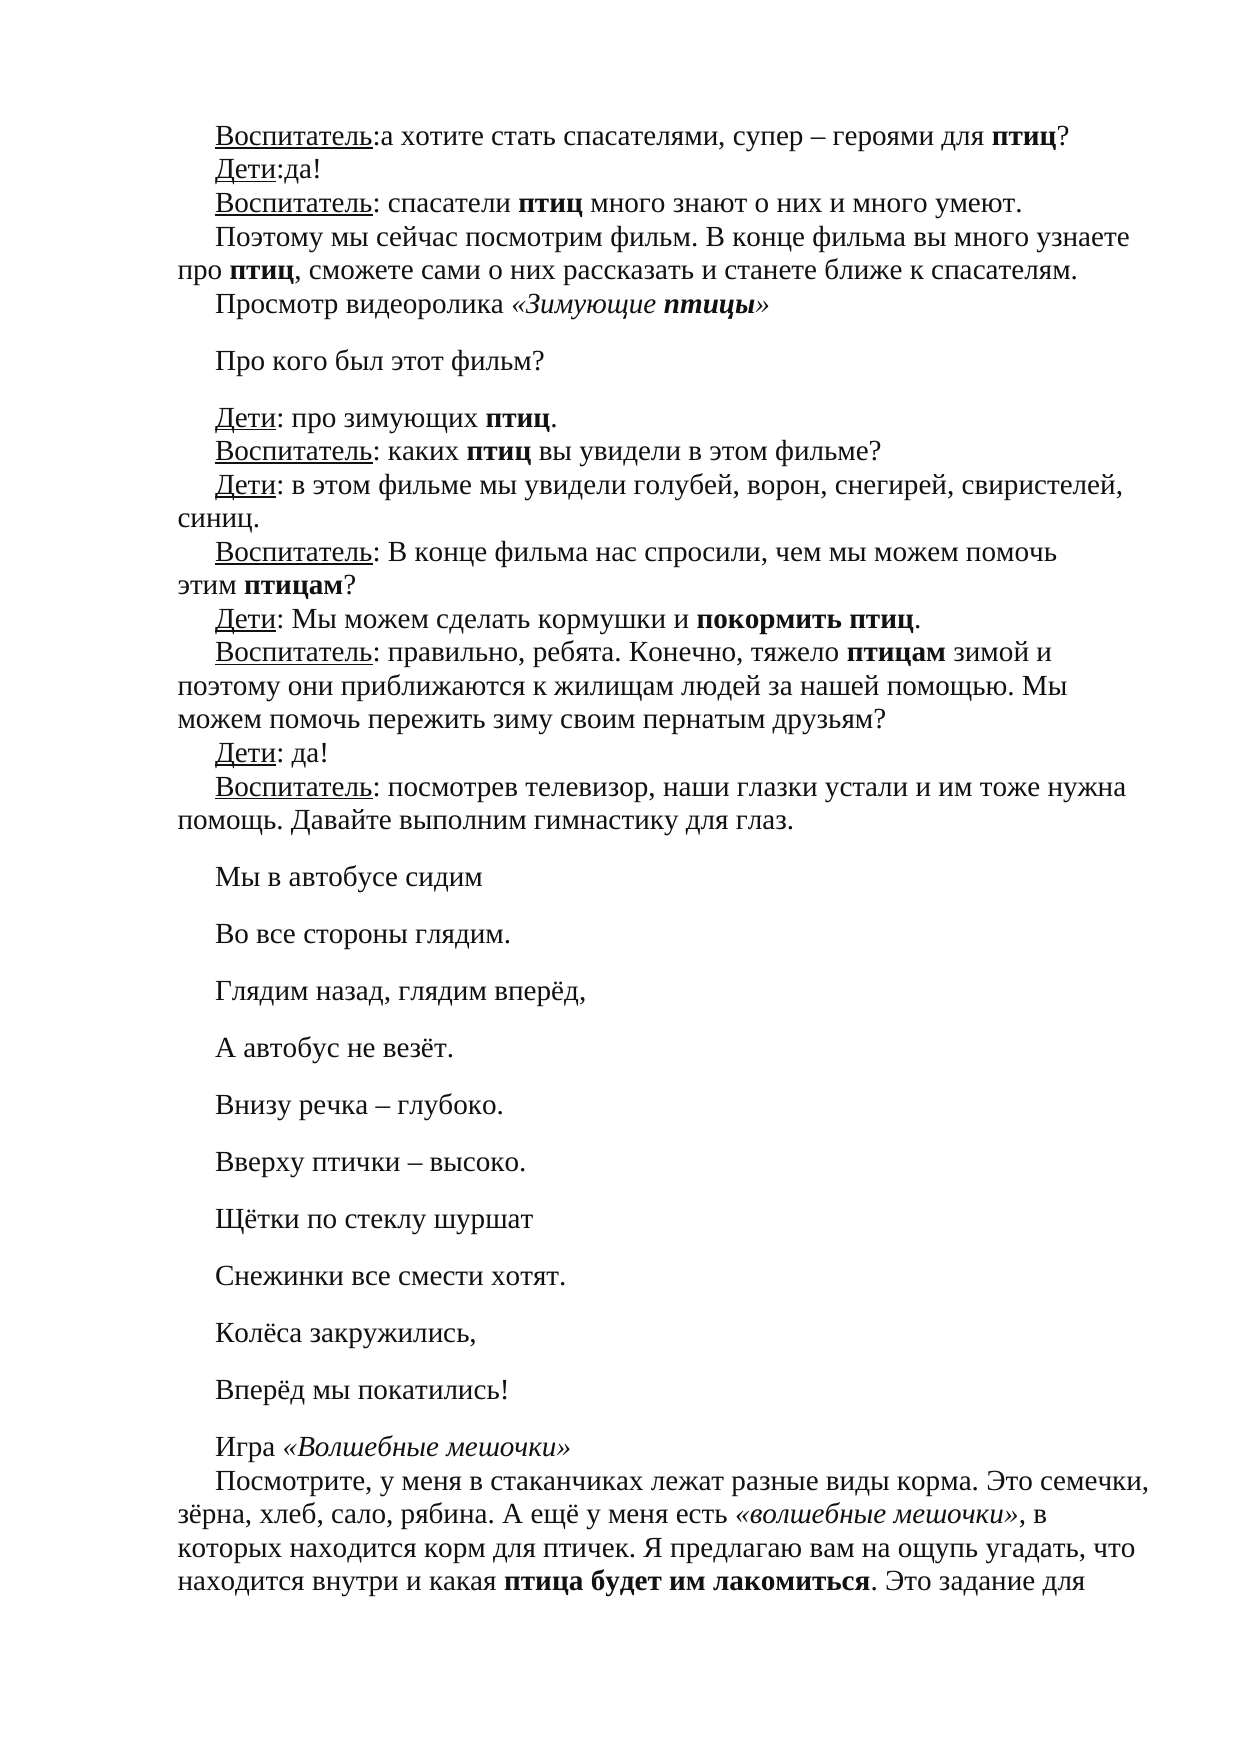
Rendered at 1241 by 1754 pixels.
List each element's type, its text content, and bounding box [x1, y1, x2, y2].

text Дети: про зимующих птиц. [177, 400, 1152, 433]
text Воспитатель: спасатели птиц много знают о них и много умеют. [177, 185, 1152, 219]
text Поэтому мы сейчас посмотрим фильм. В конце фильма вы много узнаете про птиц, сможете сами о них рассказать и станете ближе к спасателям. [177, 219, 1152, 286]
text Глядим назад, глядим вперёд, [177, 973, 1152, 1007]
text Дети: Мы можем сделать кормушки и покормить птиц. [177, 601, 1152, 634]
text Во все стороны глядим. [177, 916, 1152, 950]
text Просмотр видеоролика «Зимующие птицы» [177, 286, 1152, 319]
text Воспитатель: правильно, ребята. Конечно, тяжело птицам зимой и поэтому они приближаются к жилищам людей за нашей помощью. Мы можем помочь пережить зиму своим пернатым друзьям? [177, 634, 1152, 735]
text Вперёд мы покатились! [177, 1372, 1152, 1406]
text Мы в автобусе сидим [177, 859, 1152, 893]
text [177, 1463, 1152, 1597]
text Снежинки все смести хотят. [177, 1258, 1152, 1292]
text Внизу речка – глубоко. [177, 1087, 1152, 1121]
text Про кого был этот фильм? [177, 343, 1152, 376]
text Дети:да! [177, 152, 1152, 185]
text А автобус не везёт. [177, 1030, 1152, 1064]
text Колёса закружились, [177, 1315, 1152, 1349]
text Воспитатель: посмотрев телевизор, наши глазки устали и им тоже нужна помощь. Давайте выполним гимнастику для глаз. [177, 769, 1152, 836]
text Щётки по стеклу шуршат [177, 1201, 1152, 1235]
text Воспитатель: В конце фильма нас спросили, чем мы можем помочь этим птицам? [177, 534, 1152, 601]
text Дети: да! [177, 735, 1152, 769]
text Дети: в этом фильме мы увидели голубей, ворон, снегирей, свиристелей, синиц. [177, 467, 1152, 534]
text Вверху птички – высоко. [177, 1144, 1152, 1178]
text Игра «Волшебные мешочки» [177, 1429, 1152, 1463]
text Воспитатель:а хотите стать спасателями, супер – героями для птиц? [177, 118, 1152, 152]
text Воспитатель: каких птиц вы увидели в этом фильме? [177, 433, 1152, 467]
